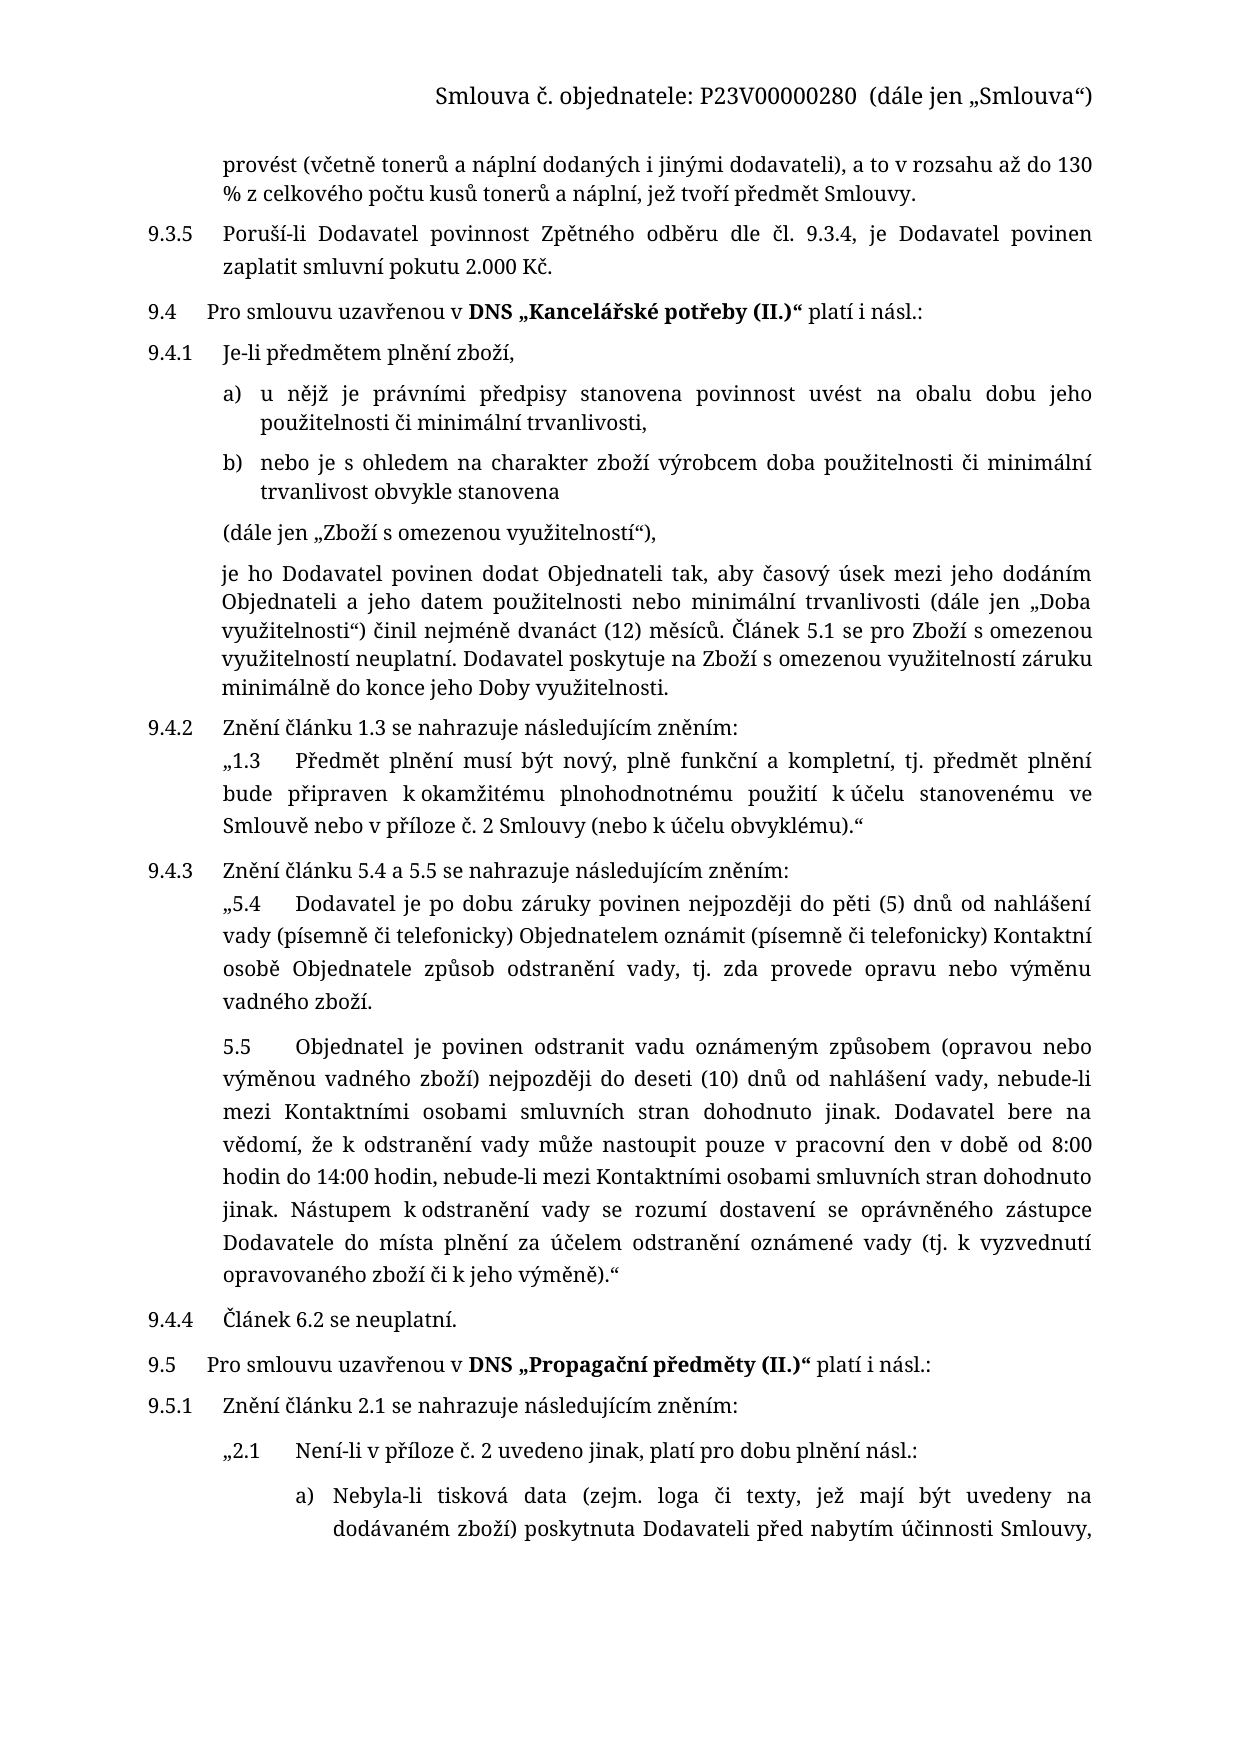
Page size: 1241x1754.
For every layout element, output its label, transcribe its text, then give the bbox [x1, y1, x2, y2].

list Poruší-li Dodavatel povinnost Zpětného odběru dle čl. 9.3.4, je Dodavatel povinen zaplatit smluvní pokutu 2.000 Kč. [148, 219, 1093, 281]
list u nějž je právními předpisy stanovena povinnost uvést na obalu dobu jeho použitelnosti či minimální trvanlivosti, [223, 379, 1093, 436]
list Znění článku 1.3 se nahrazuje následujícím zněním: [148, 713, 1093, 742]
list Článek 6.2 se neuplatní. [148, 1305, 1093, 1334]
list Pro smlouvu uzavřenou v DNS „Kancelářské potřeby (II.)“ platí i násl.: [148, 297, 1093, 326]
list Znění článku 2.1 se nahrazuje následujícím zněním: [148, 1391, 1093, 1420]
list „1.3 Předmět plnění musí být nový, plně funkční a kompletní, tj. předmět plnění bude připraven k okamžitému plnohodnotnému použití k účelu stanovenému ve Smlouvě nebo v příloze č. 2 Smlouvy (nebo k účelu obvyklému).“ [223, 746, 1093, 840]
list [148, 150, 1093, 207]
list Je-li předmětem plnění zboží, [148, 338, 1093, 367]
text je ho Dodavatel povinen dodat Objednateli tak, aby časový úsek mezi jeho dodáním Objednateli a jeho datem použitelnosti nebo minimální trvanlivosti (dále jen „Doba využitelnosti“) činil nejméně dvanáct (12) měsíců. Článek 5.1 se pro Zboží s omezenou využitelností neuplatní. Dodavatel poskytuje na Zboží s omezenou využitelností záruku minimálně do konce jeho Doby využitelnosti. [221, 559, 1093, 701]
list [295, 1482, 1093, 1543]
list Pro smlouvu uzavřenou v DNS „Propagační předměty (II.)“ platí i násl.: [148, 1350, 1093, 1379]
list Znění článku 5.4 a 5.5 se nahrazuje následujícím zněním: [148, 856, 1093, 885]
list 5.5 Objednatel je povinen odstranit vadu oznámeným způsobem (opravou nebo výměnou vadného zboží) nejpozději do deseti (10) dnů od nahlášení vady, nebude-li mezi Kontaktními osobami smluvních stran dohodnuto jinak. Dodavatel bere na vědomí, že k odstranění vady může nastoupit pouze v pracovní den v době od 8:00 hodin do 14:00 hodin, nebude-li mezi Kontaktními osobami smluvních stran dohodnuto jinak. Nástupem k odstranění vady se rozumí dostavení se oprávněného zástupce Dodavatele do místa plnění za účelem odstranění oznámené vady (tj. k vyzvednutí opravovaného zboží či k jeho výměně).“ [223, 1032, 1093, 1289]
list nebo je s ohledem na charakter zboží výrobcem doba použitelnosti či minimální trvanlivost obvykle stanovena [223, 448, 1093, 505]
list „5.4 Dodavatel je po dobu záruky povinen nejpozději do pěti (5) dnů od nahlášení vady (písemně či telefonicky) Objednatelem oznámit (písemně či telefonicky) Kontaktní osobě Objednatele způsob odstranění vady, tj. zda provede opravu nebo výměnu vadného zboží. [223, 889, 1093, 1015]
list „2.1 Není-li v příloze č. 2 uvedeno jinak, platí pro dobu plnění násl.: [223, 1436, 1093, 1465]
text (dále jen „Zboží s omezenou využitelností“), [223, 518, 1093, 546]
